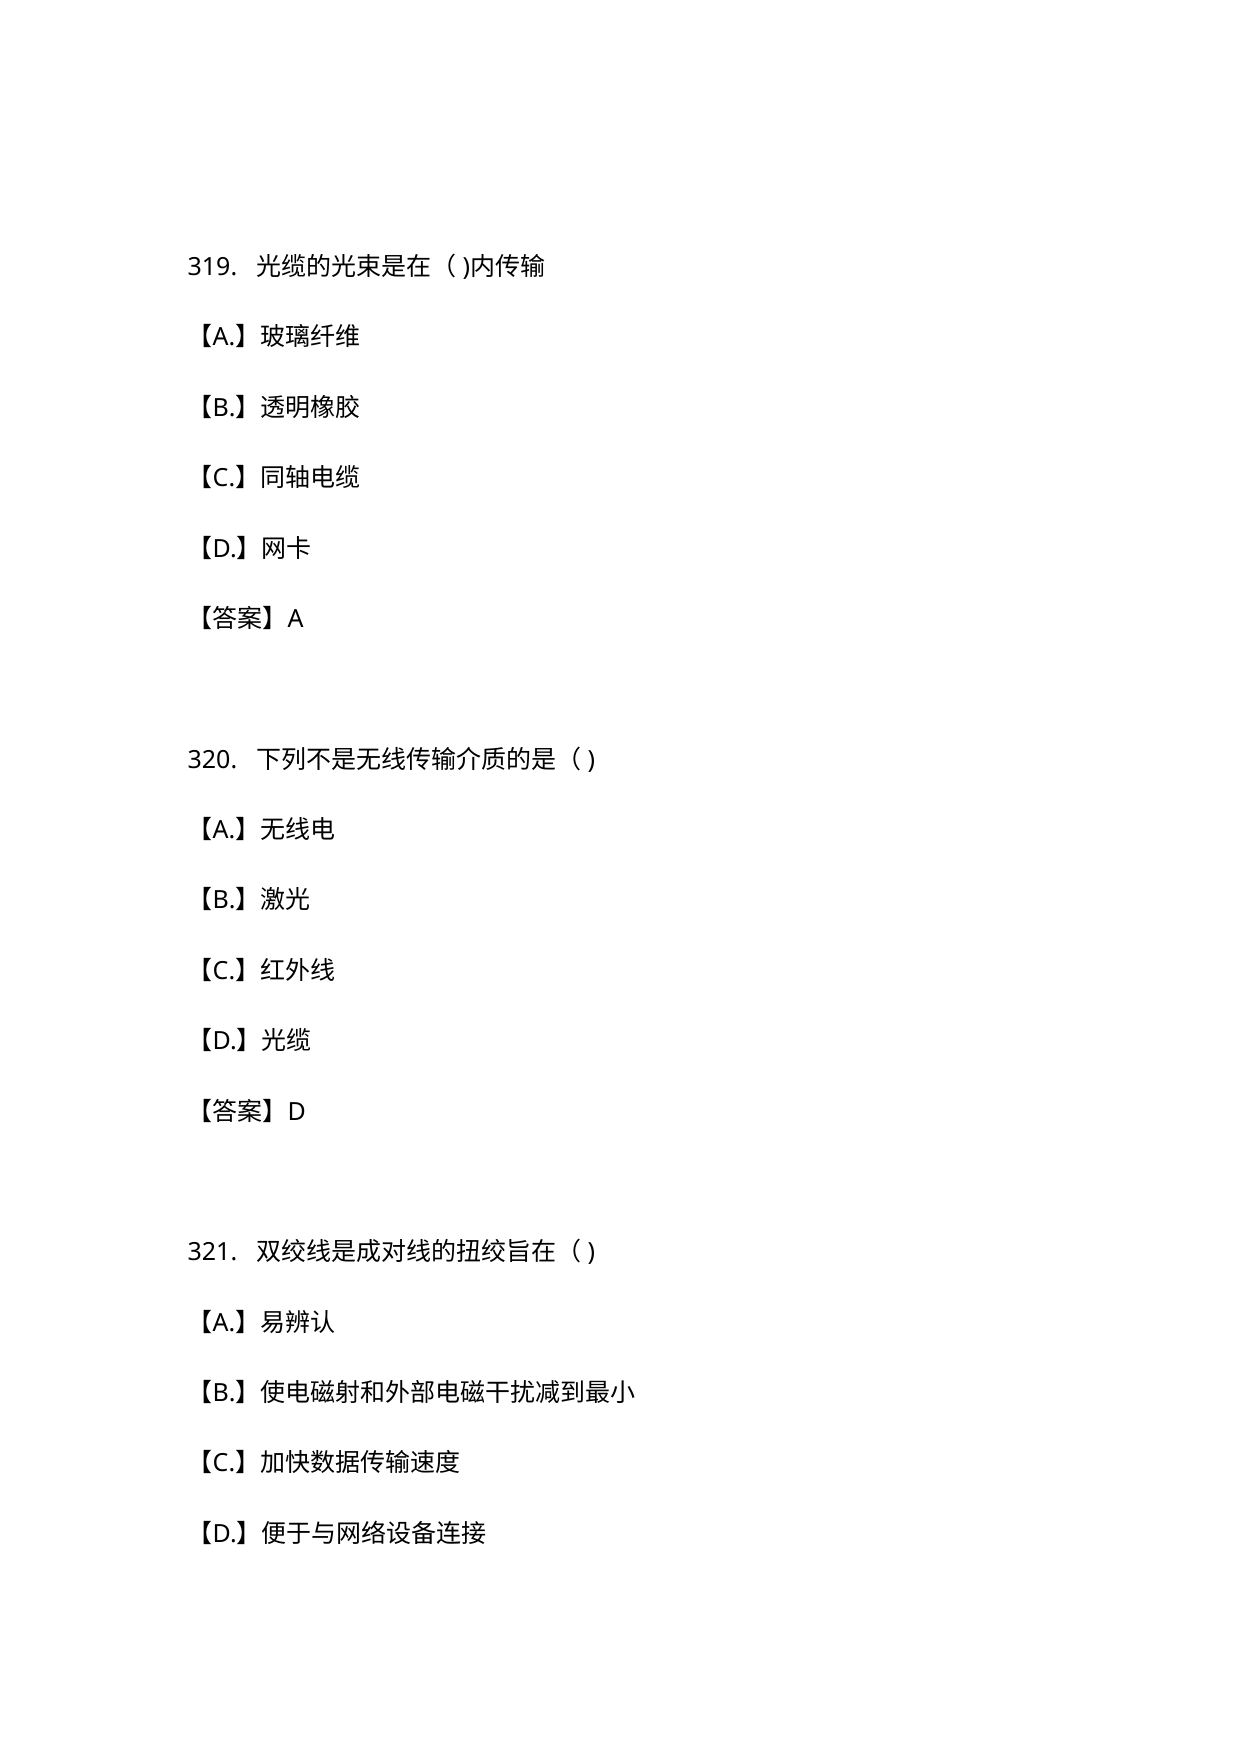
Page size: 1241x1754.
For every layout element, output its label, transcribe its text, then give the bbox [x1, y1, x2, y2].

text 【答案】D [187, 1077, 1053, 1142]
text 【C.】红外线 [187, 936, 1053, 1001]
text 【B.】透明橡胶 [187, 373, 1053, 438]
list 下列不是无线传输介质的是（ ) [187, 725, 1053, 790]
text 【B.】使电磁射和外部电磁干扰减到最小 [187, 1358, 1053, 1423]
text 【D.】网卡 [187, 514, 1053, 579]
text 【C.】加快数据传输速度 [187, 1428, 1053, 1493]
text 【A.】玻璃纤维 [187, 302, 1053, 367]
list 双绞线是成对线的扭绞旨在（ ) [187, 1217, 1053, 1282]
text 【D.】便于与网络设备连接 [187, 1499, 1053, 1564]
text 【B.】激光 [187, 866, 1053, 931]
text 【D.】光缆 [187, 1006, 1053, 1071]
text 【A.】无线电 [187, 795, 1053, 860]
list 光缆的光束是在（ )内传输 [187, 232, 1053, 297]
text 【A.】易辨认 [187, 1288, 1053, 1353]
text 【答案】A [187, 584, 1053, 649]
text 【C.】同轴电缆 [187, 443, 1053, 508]
